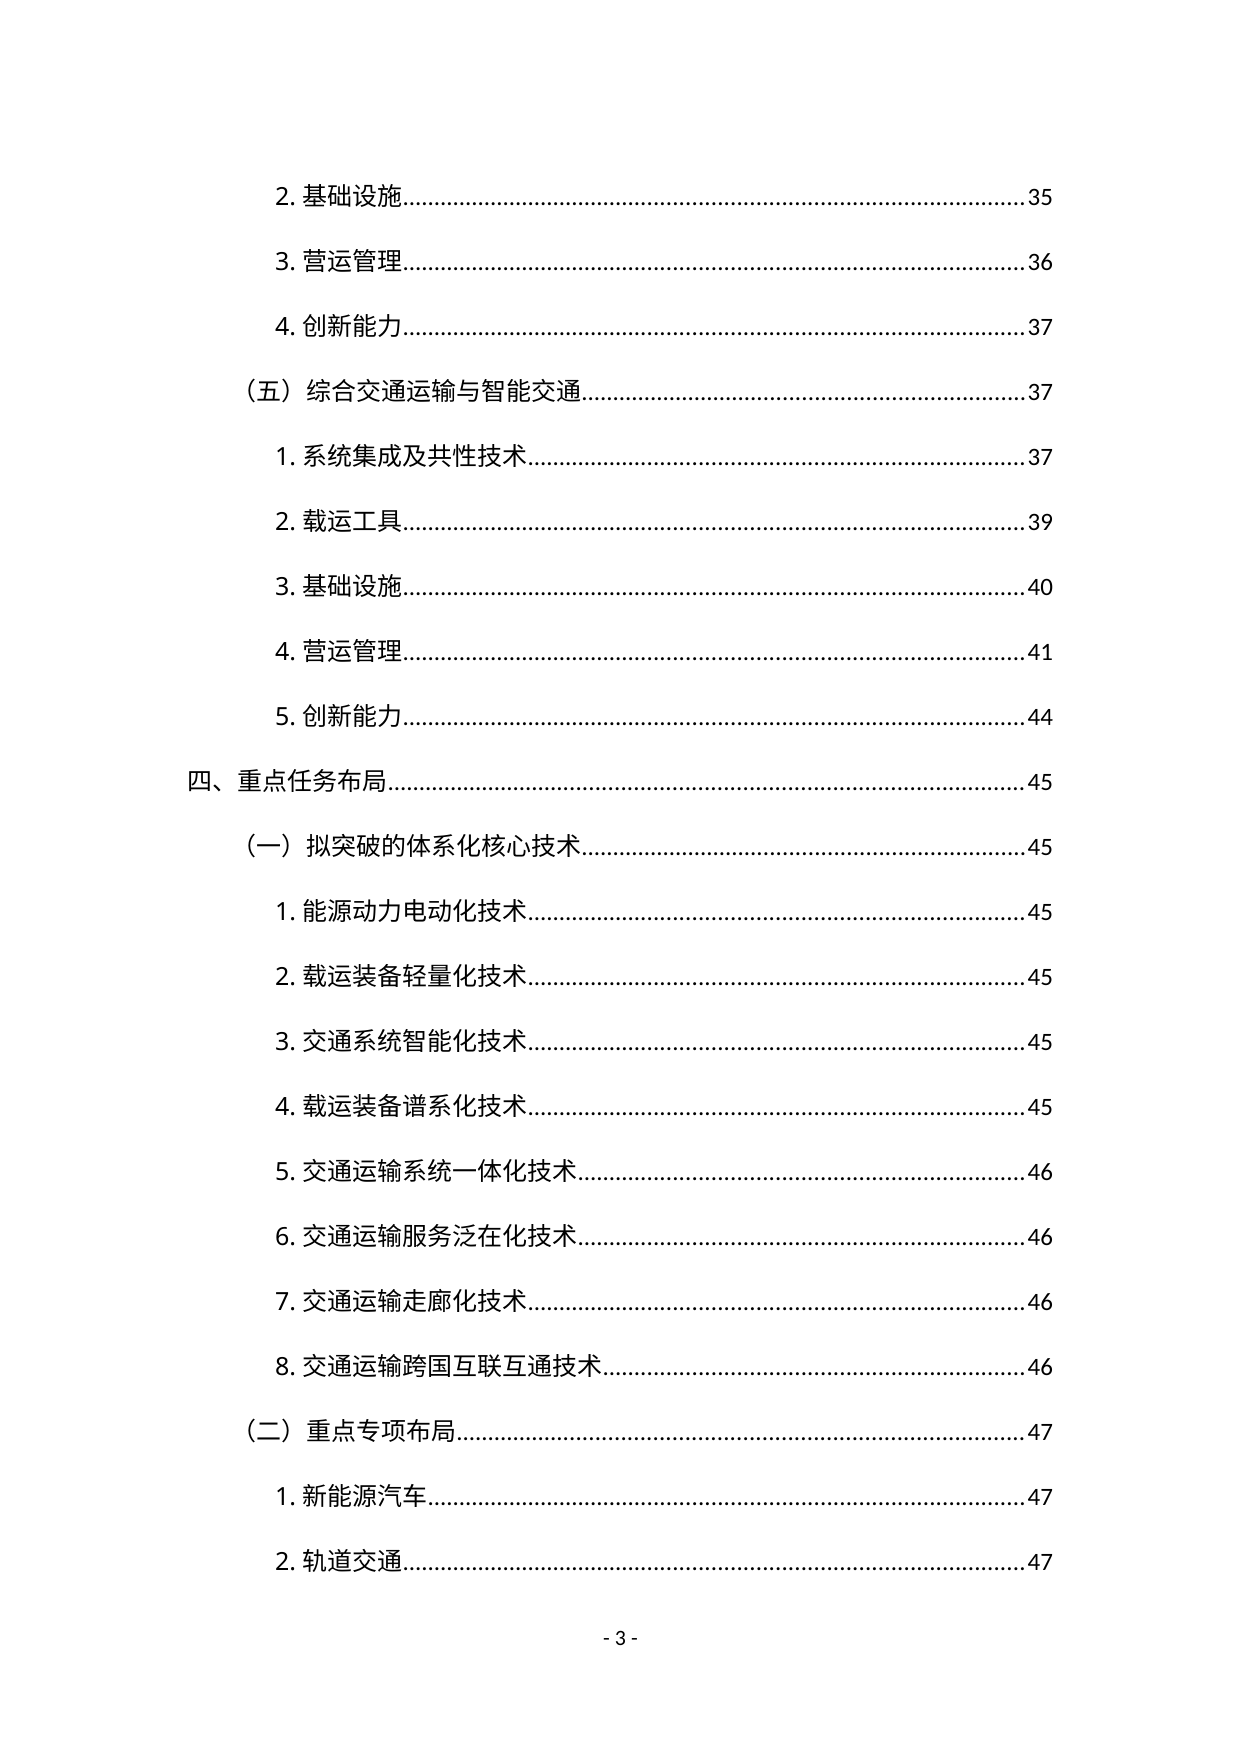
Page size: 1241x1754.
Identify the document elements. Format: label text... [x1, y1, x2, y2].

text 4. 创新能力 37 [275, 292, 1053, 357]
text （五）综合交通运输与智能交通 37 [231, 357, 1053, 422]
text 2. 轨道交通 47 [275, 1527, 1053, 1592]
text 四、重点任务布局 45 [187, 747, 1053, 812]
text 2. 载运工具 39 [275, 487, 1053, 552]
text 2. 载运装备轻量化技术 45 [275, 942, 1053, 1007]
text 1. 系统集成及共性技术 37 [275, 422, 1053, 487]
text 4. 载运装备谱系化技术 45 [275, 1072, 1053, 1137]
text 3. 基础设施 40 [275, 552, 1053, 617]
text 6. 交通运输服务泛在化技术 46 [275, 1202, 1053, 1267]
text 3. 交通系统智能化技术 45 [275, 1007, 1053, 1072]
text （一）拟突破的体系化核心技术 45 [231, 812, 1053, 877]
text 2. 基础设施 35 [275, 162, 1053, 227]
text 7. 交通运输走廊化技术 46 [275, 1267, 1053, 1332]
text 5. 创新能力 44 [275, 682, 1053, 747]
text 5. 交通运输系统一体化技术 46 [275, 1137, 1053, 1202]
text （二）重点专项布局 47 [231, 1397, 1053, 1462]
text 8. 交通运输跨国互联互通技术 46 [275, 1332, 1053, 1397]
text 1. 新能源汽车 47 [275, 1462, 1053, 1527]
text 3. 营运管理 36 [275, 227, 1053, 292]
text 4. 营运管理 41 [275, 617, 1053, 682]
text 1. 能源动力电动化技术 45 [275, 877, 1053, 942]
